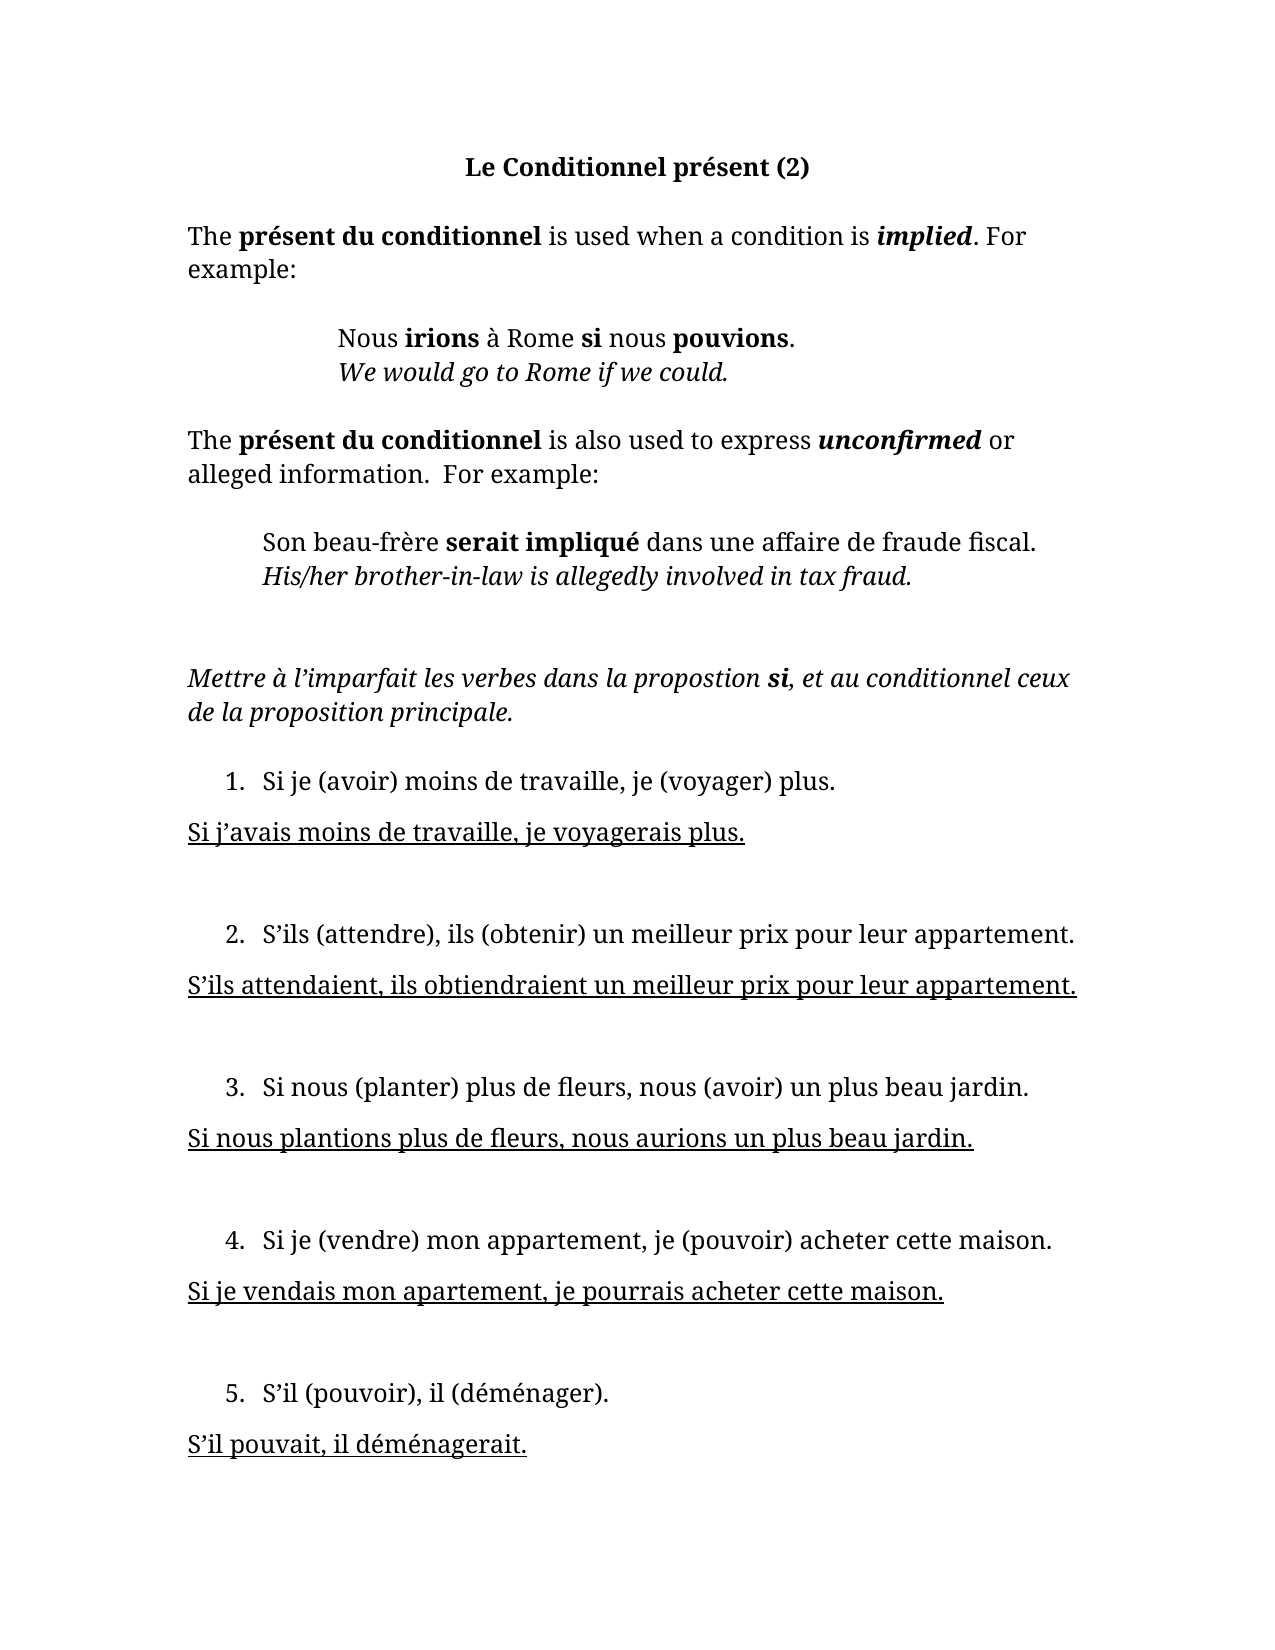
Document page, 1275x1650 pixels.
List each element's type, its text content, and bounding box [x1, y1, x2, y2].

text Son beau-frère serait impliqué dans une affaire de fraude fiscal. [187, 525, 1087, 559]
list Si je (vendre) mon appartement, je (pouvoir) acheter cette maison. [225, 1222, 1087, 1257]
text We would go to Rome if we could. [187, 354, 1087, 388]
text The présent du conditionnel is also used to express unconfirmed or alleged information. For example: [187, 422, 1087, 491]
list Si je (avoir) moins de travaille, je (voyager) plus. [225, 763, 1087, 797]
text Mettre à l’imparfait les verbes dans la propostion si, et au conditionnel ceux de la proposition principale. [187, 661, 1087, 729]
text Si je vendais mon apartement, je pourrais acheter cette maison. [187, 1273, 1087, 1308]
text Si nous plantions plus de fleurs, nous aurions un plus beau jardin. [187, 1120, 1087, 1154]
text The présent du conditionnel is used when a condition is implied. For example: [187, 218, 1087, 286]
text Nous irions à Rome si nous pouvions. [187, 320, 1087, 354]
text S’il pouvait, il déménagerait. [187, 1427, 1087, 1461]
list Si nous (planter) plus de fleurs, nous (avoir) un plus beau jardin. [225, 1069, 1087, 1103]
text Si j’avais moins de travaille, je voyagerais plus. [187, 814, 1087, 848]
text S’ils attendaient, ils obtiendraient un meilleur prix pour leur appartement. [187, 967, 1087, 1001]
text Le Conditionnel présent (2) [187, 150, 1087, 184]
text His/her brother-in-law is allegedly involved in tax fraud. [187, 559, 1087, 593]
list S’ils (attendre), ils (obtenir) un meilleur prix pour leur appartement. [225, 916, 1087, 950]
list S’il (pouvoir), il (déménager). [225, 1376, 1087, 1410]
